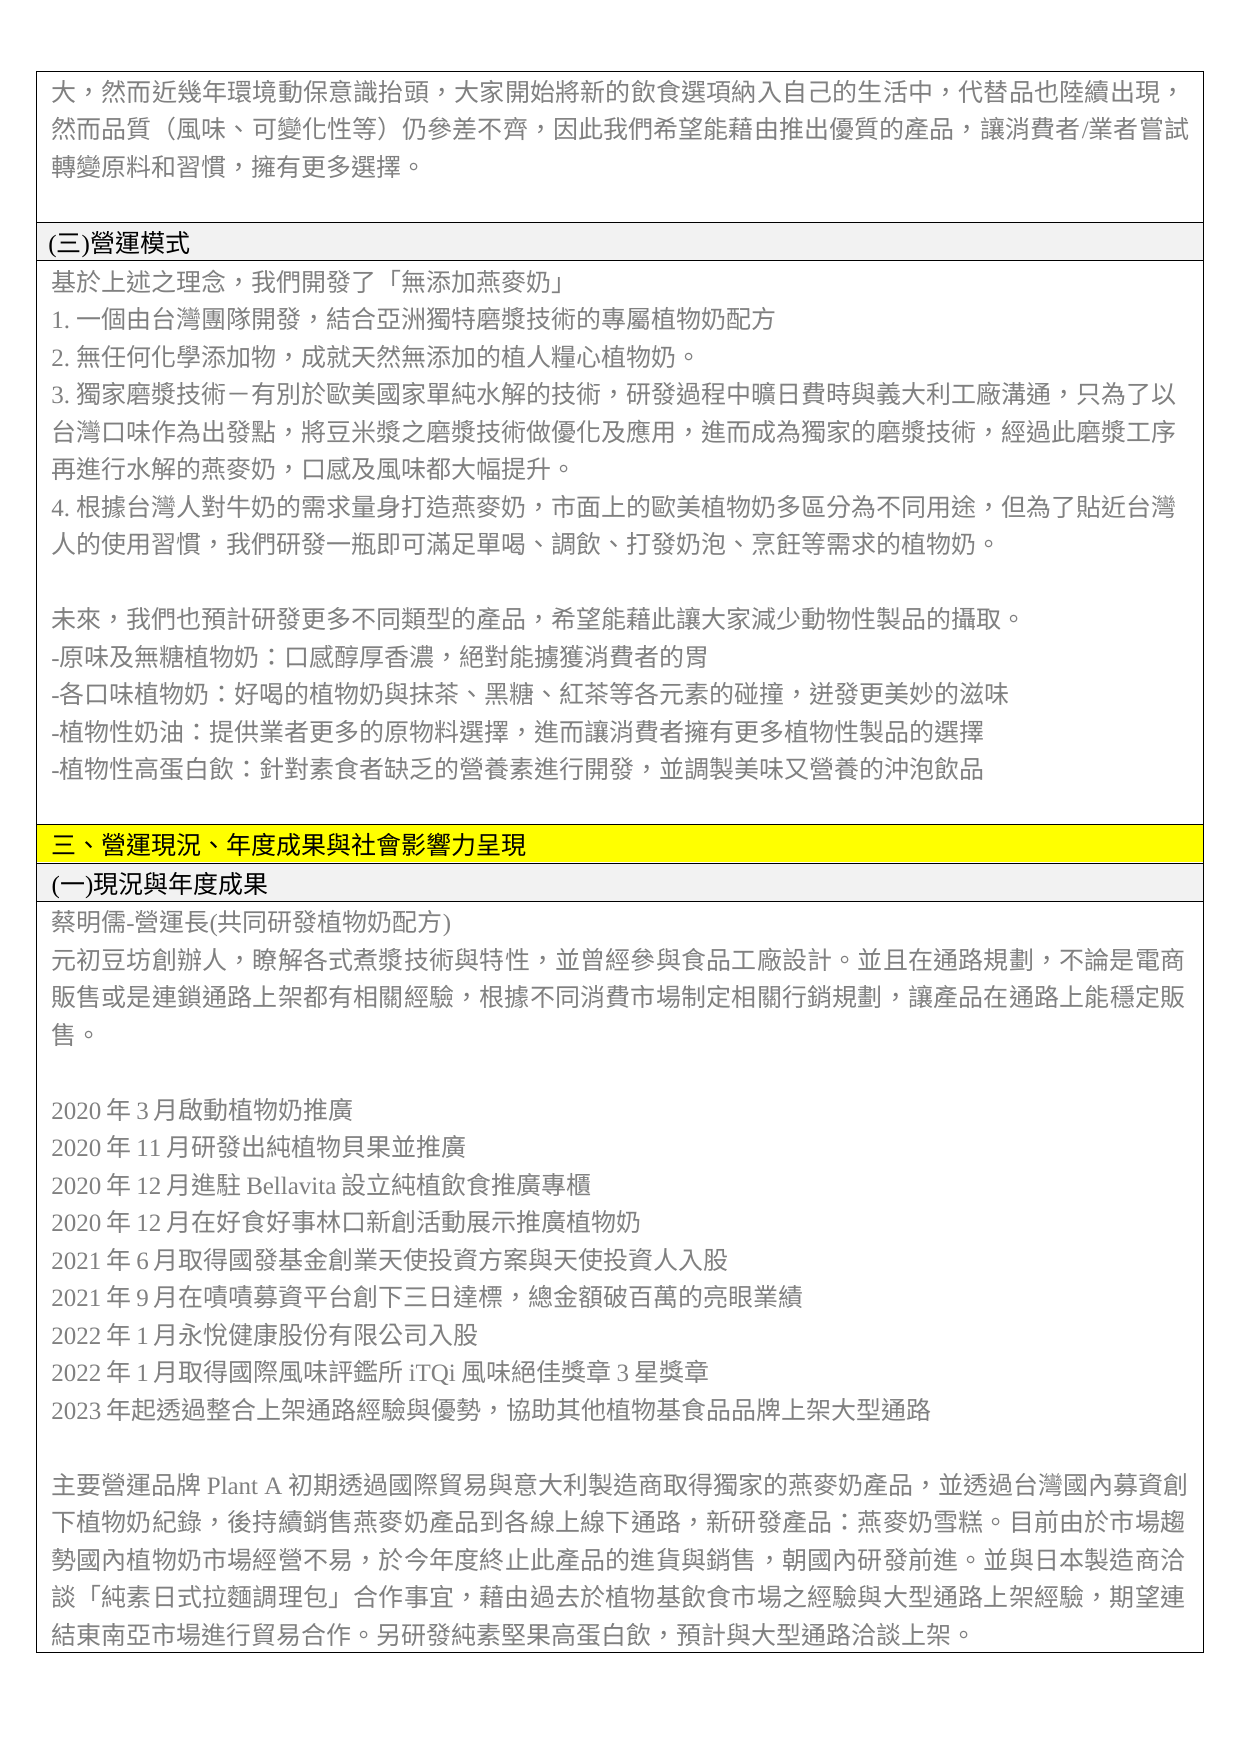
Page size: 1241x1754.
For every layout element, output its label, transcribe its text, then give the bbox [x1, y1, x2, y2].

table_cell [37, 72, 1203, 222]
table_cell 基於上述之理念，我們開發了「無添加燕麥奶」 1. 一個由台灣團隊開發，結合亞洲獨特磨漿技術的專屬植物奶配方 2. 無任何化學添加物，成就天然無添加的植人糧心植物奶。 3. 獨家磨漿技術－有別於歐美國家單純水解的技術，研發過程中曠日費時與義大利工廠溝通，只為了以台灣口味作為出發點，將豆米漿之磨漿技術做優化及應用，進而成為獨家的磨漿技術，經過此磨漿工序再進行水解的燕麥奶，口感及風味都大幅提升。 4. 根據台灣人對牛奶的需求量身打造燕麥奶，市面上的歐美植物奶多區分為不同用途，但為了貼近台灣人的使用習慣，我們研發一瓶即可滿足單喝、調飲、打發奶泡、烹飪等需求的植物奶。 未來，我們也預計研發更多不同類型的產品，希望能藉此讓大家減少動物性製品的攝取。 -原味及無糖植物奶：口感醇厚香濃，絕對能擄獲消費者的胃 -各口味植物奶：好喝的植物奶與抹茶、黑糖、紅茶等各元素的碰撞，迸發更美妙的滋味 -植物性奶油：提供業者更多的原物料選擇，進而讓消費者擁有更多植物性製品的選擇 -植物性高蛋白飲：針對素食者缺乏的營養素進行開發，並調製美味又營養的沖泡飲品 [37, 261, 1203, 824]
table_cell 三、營運現況、年度成果與社會影響力呈現 [37, 825, 1203, 862]
table_cell (一)現況與年度成果 [37, 864, 1203, 901]
table_cell 蔡明儒-營運長(共同研發植物奶配方) 元初豆坊創辦人，瞭解各式煮漿技術與特性，並曾經參與食品工廠設計。並且在通路規劃，不論是電商販售或是連鎖通路上架都有相關經驗，根據不同消費市場制定相關行銷規劃，讓產品在通路上能穩定販售。 2020年3月啟動植物奶推廣 2020年11月研發出純植物貝果並推廣 2020年12月進駐Bellavita設立純植飲食推廣專櫃 2020年12月在好食好事林口新創活動展示推廣植物奶 2021年6月取得國發基金創業天使投資方案與天使投資人入股 2021年9月在嘖嘖募資平台創下三日達標，總金額破百萬的亮眼業績 2022年1月永悅健康股份有限公司入股 2022年1月取得國際風味評鑑所iTQi風味絕佳獎章 3星獎章 2023年起透過整合上架通路經驗與優勢，協助其他植物基食品品牌上架大型通路 主要營運品牌 Plant A 初期透過國際貿易與意大利製造商取得獨家的燕麥奶產品，並透過台灣國內募資創下植物奶紀錄，後持續銷售燕麥奶產品到各線上線下通路，新研發產品：燕麥奶雪糕。目前由於市場趨勢國內植物奶市場經營不易，於今年度終止此產品的進貨與銷售，朝國內研發前進。並與日本製造商洽談「純素日式拉麵調理包」合作事宜，藉由過去於植物基飲食市場之經驗與大型通路上架經驗，期望連結東南亞市場進行貿易合作。另研發純素堅果高蛋白飲，預計與大型通路洽談上架。 [37, 902, 1203, 1652]
table_cell (三)營運模式 [37, 223, 1203, 260]
